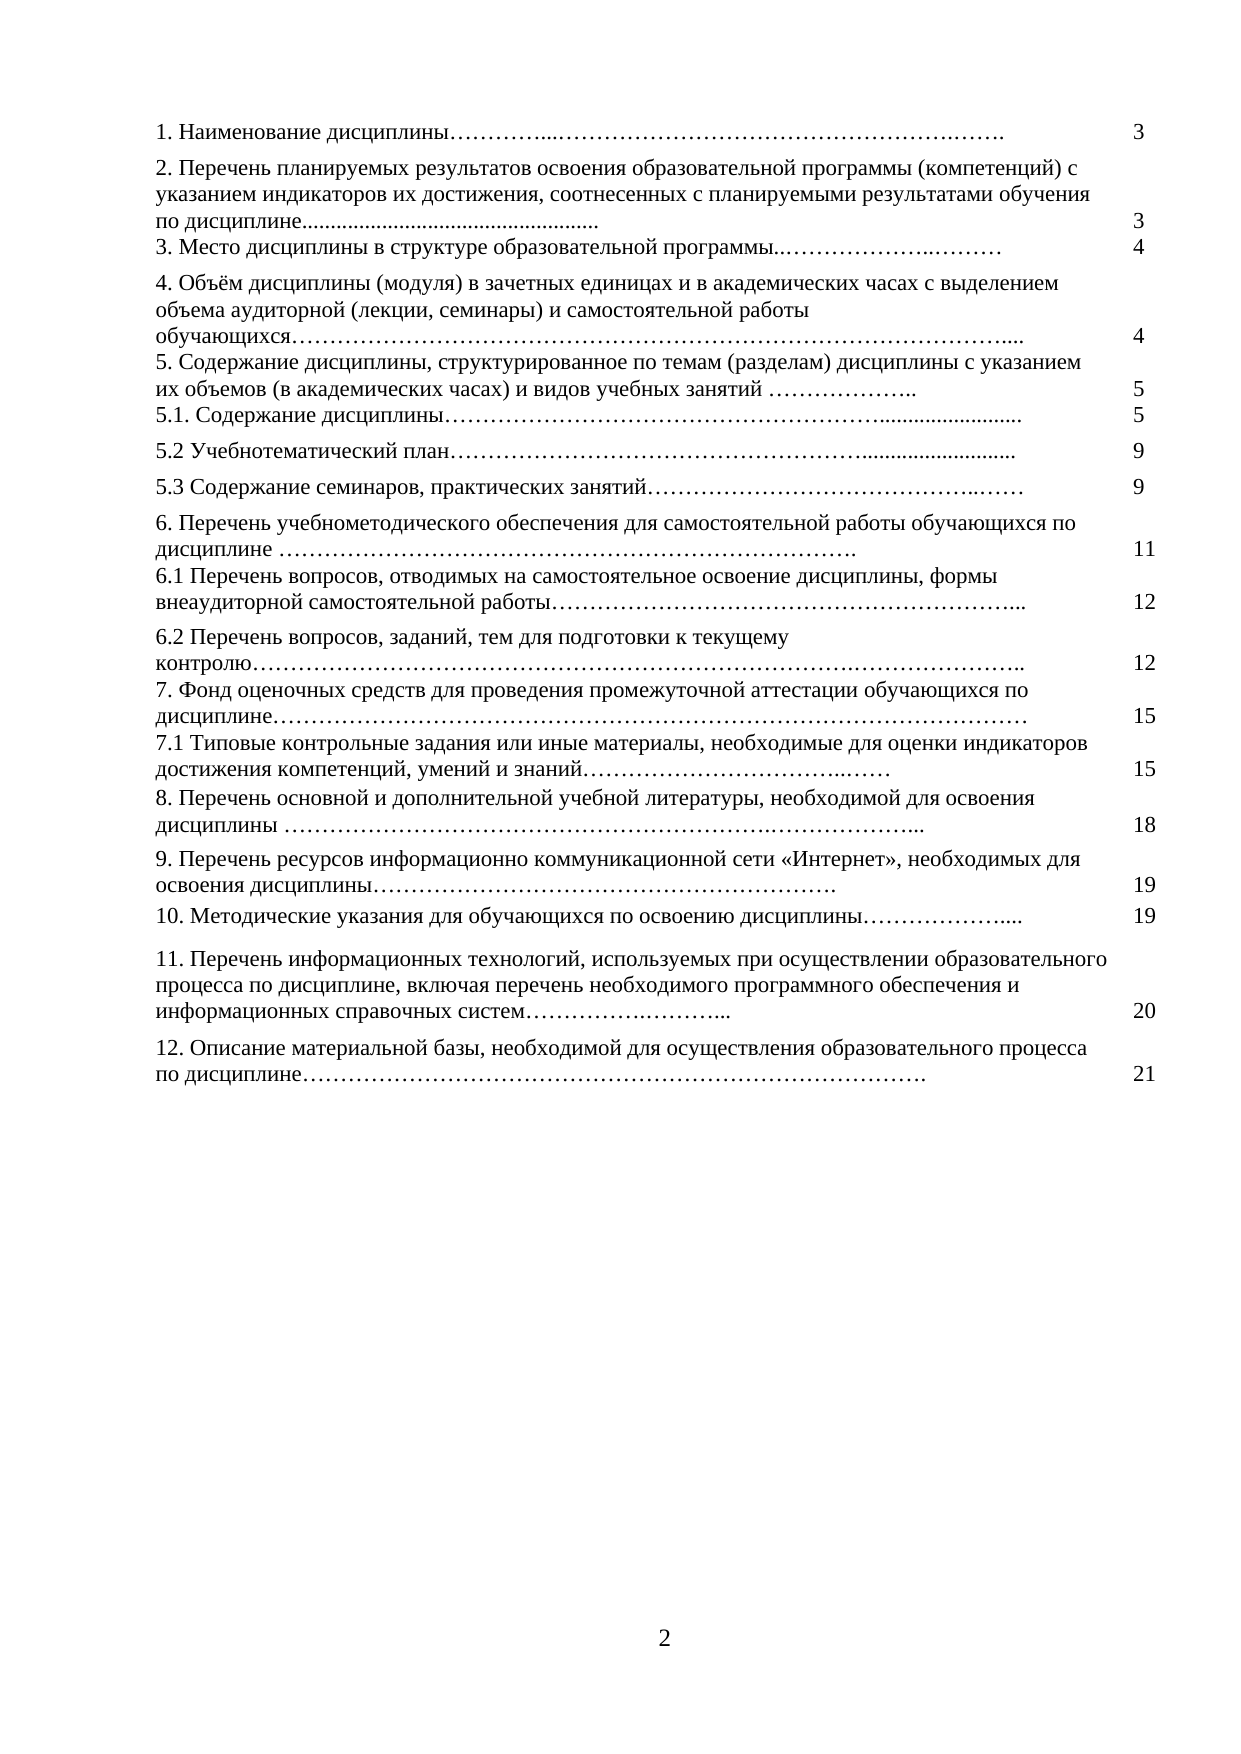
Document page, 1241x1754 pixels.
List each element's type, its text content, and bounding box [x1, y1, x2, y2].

table_cell 3. Место дисциплины в структуре образовательной программы..………………..……… [144, 233, 1122, 269]
table_cell 5 [1122, 348, 1194, 401]
table_cell 5 [1122, 401, 1194, 437]
table_cell 12 [1122, 562, 1194, 623]
table_header 1. Наименование дисциплины…………...…………………………………………….……. [144, 118, 1122, 154]
table_cell 11 [1122, 509, 1194, 562]
table_cell 7. Фонд оценочных средств для проведения промежуточной аттестации обучающихся по дисциплине……………………………………………………………………………………… [144, 676, 1122, 728]
table_cell 9 [1122, 473, 1194, 509]
table_cell 9. Перечень ресурсов информационно коммуникационной сети «Интернет», необходимых для освоения дисциплины……………………………………………………. [144, 845, 1122, 902]
table_cell 2. Перечень планируемых результатов освоения образовательной программы (компетенций) с указанием индикаторов их достижения, соотнесенных с планируемыми результатами обучения по дисциплине.................................................... [144, 154, 1122, 233]
table_cell 6.2 Перечень вопросов, заданий, тем для подготовки к текущему контролю…………………………………………………………………….………………….. [144, 623, 1122, 676]
table_cell 12. Описание материальной базы, необходимой для осуществления образовательного процесса по дисциплине………………………………………………………………………. [144, 1034, 1122, 1091]
table_cell 6.1 Перечень вопросов, отводимых на самостоятельное освоение дисциплины, формы внеаудиторной самостоятельной работы……………………………………………………... [144, 562, 1122, 623]
table_cell 19 [1122, 845, 1194, 902]
table_cell 11. Перечень информационных технологий, используемых при осуществлении образовательного процесса по дисциплине, включая перечень необходимого программного обеспечения и информационных справочных систем…………….………... [144, 945, 1122, 1034]
table_cell 15 [1122, 676, 1194, 728]
table_cell 12 [1122, 623, 1194, 676]
table_cell 6. Перечень учебнометодического обеспечения для самостоятельной работы обучающихся по дисциплине …………………………………………………………………. [144, 509, 1122, 562]
table_cell 9 [1122, 437, 1194, 473]
table_cell 8. Перечень основной и дополнительной учебной литературы, необходимой для освоения дисциплины ……………………………………………………….………………... [144, 784, 1122, 845]
table_cell 5.3 Содержание семинаров, практических занятий……………………………………..…… [144, 473, 1122, 509]
table_cell 20 [1122, 945, 1194, 1034]
table_cell 4 [1122, 269, 1194, 348]
table_cell 5. Содержание дисциплины, структурированное по темам (разделам) дисциплины с указанием их объемов (в академических часах) и видов учебных занятий ……………….. [144, 348, 1122, 401]
table_cell 10. Методические указания для обучающихся по освоению дисциплины……………….... [144, 902, 1122, 945]
table_cell 5.2 Учебнотематический план………………………………………………........................... [144, 437, 1122, 473]
table_header 3 [1122, 118, 1194, 154]
table_cell 4. Объём дисциплины (модуля) в зачетных единицах и в академических часах с выделением объема аудиторной (лекции, семинары) и самостоятельной работы обучающихся………………………………………………………………………………….... [144, 269, 1122, 348]
table_cell 5.1. Содержание дисциплины…………………………………………………......................... [144, 401, 1122, 437]
table_cell 7.1 Типовые контрольные задания или иные материалы, необходимые для оценки индикаторов достижения компетенций, умений и знаний……………………………..…… [144, 729, 1122, 784]
table_cell 18 [1122, 784, 1194, 845]
table_cell 3 [1122, 154, 1194, 233]
table_cell 4 [1122, 233, 1194, 269]
table_cell 21 [1122, 1034, 1194, 1091]
table_cell 15 [1122, 729, 1194, 784]
table_cell 19 [1122, 902, 1194, 945]
